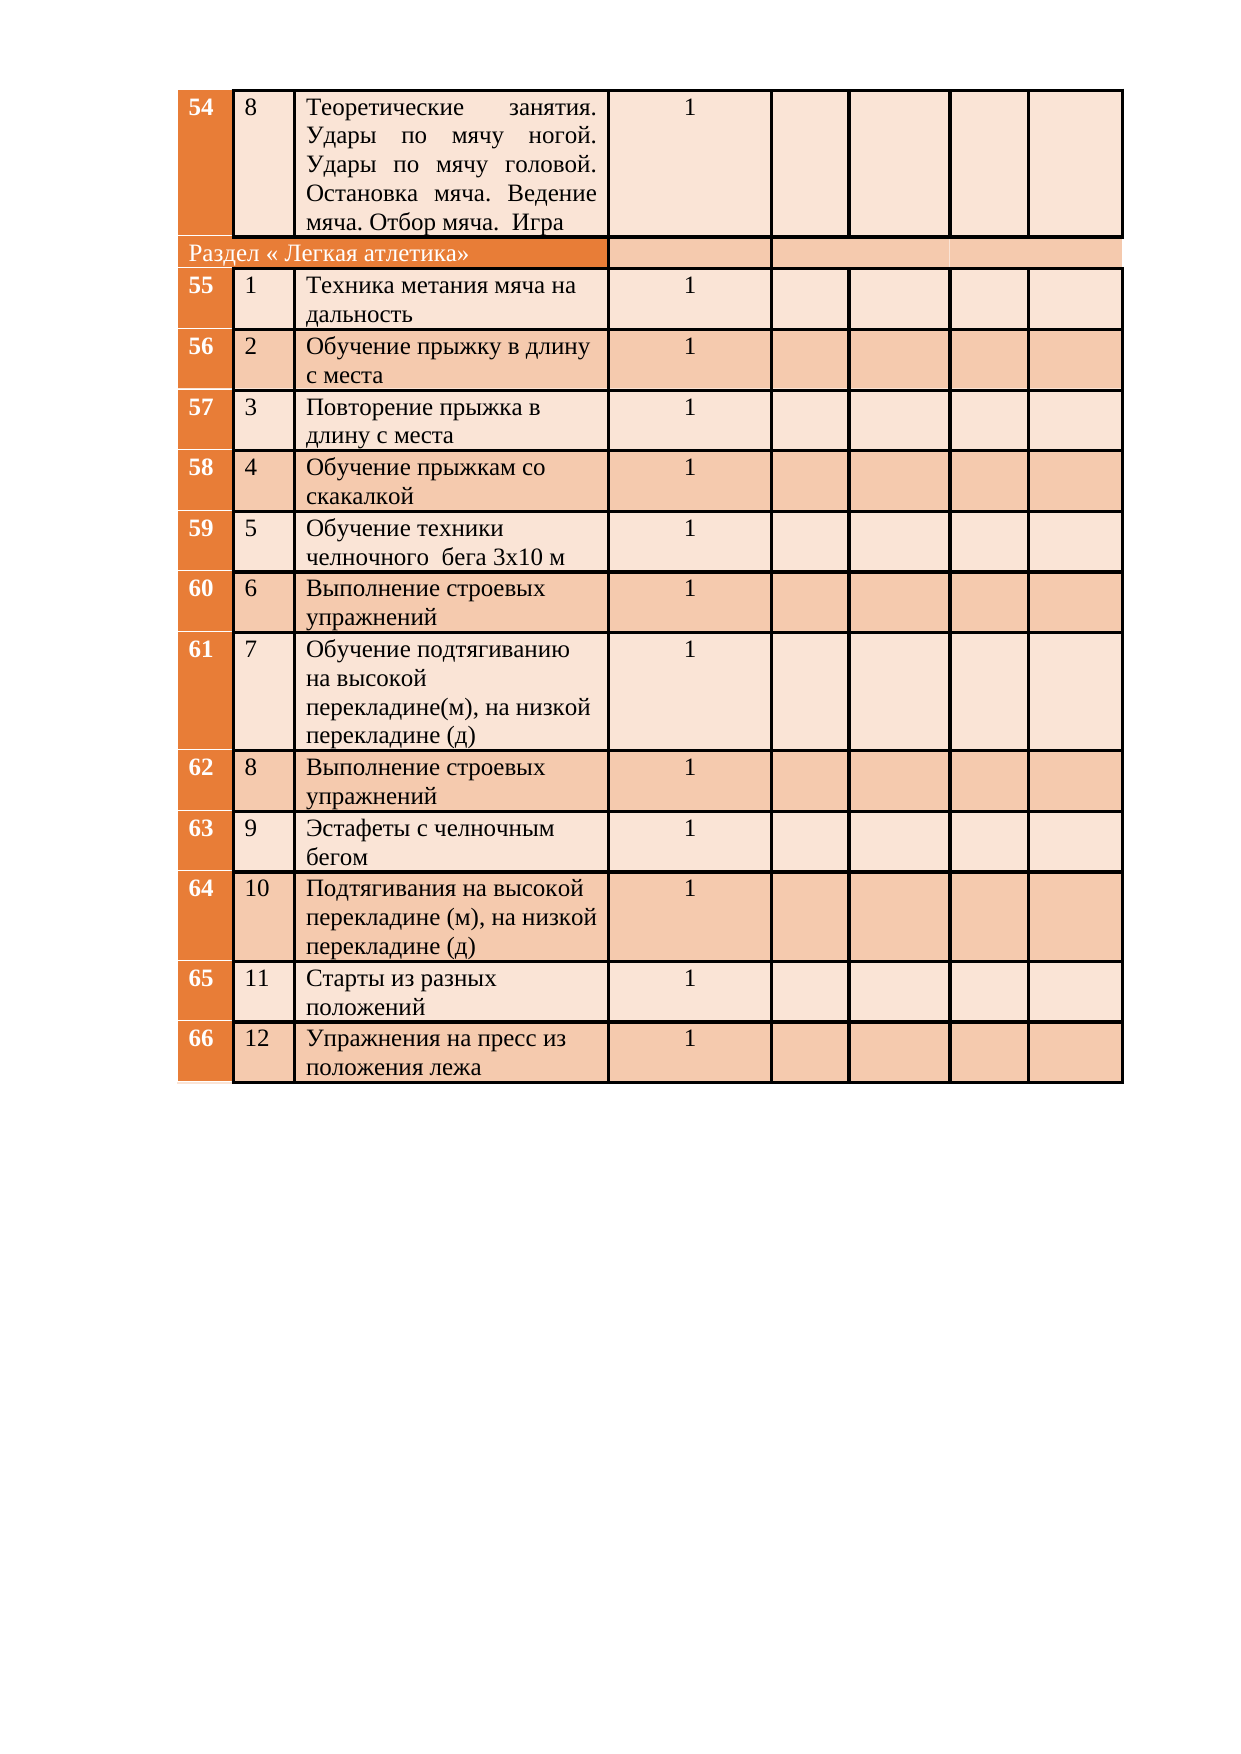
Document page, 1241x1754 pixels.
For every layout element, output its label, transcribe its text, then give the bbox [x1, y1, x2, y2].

table_cell [952, 874, 1027, 960]
table_cell [952, 270, 1027, 328]
table_cell [851, 963, 948, 1020]
table_cell Обучение прыжкам со скакалкой [296, 452, 607, 510]
table_cell [952, 331, 1027, 388]
table_cell [178, 632, 232, 749]
table_cell [178, 750, 232, 810]
table_cell [773, 270, 847, 328]
table_cell 1 [610, 752, 770, 810]
table_cell [1030, 874, 1121, 960]
table_cell [1030, 513, 1121, 570]
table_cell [296, 92, 607, 235]
table_cell [952, 1024, 1027, 1081]
table_cell [235, 452, 293, 510]
table_cell [1030, 92, 1121, 235]
table_cell [235, 634, 293, 749]
table_cell [851, 92, 948, 235]
table_cell 1 [610, 513, 770, 570]
table_cell [1030, 813, 1121, 870]
table_cell [1030, 392, 1121, 449]
table_cell [773, 874, 847, 960]
table_cell [952, 92, 1027, 235]
table_cell [1030, 1024, 1121, 1081]
table_cell [235, 752, 293, 810]
table_cell [851, 392, 948, 449]
table_cell 1 [610, 574, 770, 631]
table_cell [773, 331, 847, 388]
table_cell Раздел « Легкая атлетика» [178, 236, 607, 267]
table_cell [178, 329, 232, 388]
table_cell Старты из разных положений [296, 963, 607, 1020]
table_cell [178, 268, 232, 328]
table_cell Выполнение строевых упражнений [296, 752, 607, 810]
table_cell [1030, 270, 1121, 328]
table_cell [952, 813, 1027, 870]
table_cell 1 [610, 92, 770, 235]
table_cell [178, 871, 232, 960]
table_cell [1030, 331, 1121, 388]
table_cell 1 [610, 1024, 770, 1081]
table_cell 1 [610, 270, 770, 328]
table_cell [235, 270, 293, 328]
table_cell [851, 634, 948, 749]
table_cell [851, 752, 948, 810]
table_cell [1030, 752, 1121, 810]
table_cell Упражнения на пресс из положения лежа [296, 1024, 607, 1081]
table_cell [235, 1024, 293, 1081]
table_cell [952, 574, 1027, 631]
table_cell [773, 813, 847, 870]
table_cell [851, 874, 948, 960]
table_cell [1030, 963, 1121, 1020]
table_cell [1030, 634, 1121, 749]
table_cell [235, 92, 293, 235]
table_cell [773, 392, 847, 449]
table_cell [178, 390, 232, 449]
table_cell [952, 392, 1027, 449]
table_cell [851, 1024, 948, 1081]
table_cell [235, 813, 293, 870]
table_cell 1 [610, 392, 770, 449]
table_cell [851, 513, 948, 570]
table_cell [178, 961, 232, 1020]
table_cell [178, 511, 232, 570]
table_cell [178, 90, 232, 235]
table_cell 1 [610, 874, 770, 960]
table_cell [773, 1024, 847, 1081]
table_cell [235, 574, 293, 631]
table_cell Обучение подтягиванию на высокой перекладине(м), на низкой перекладине (д) [296, 634, 607, 749]
table_cell [952, 963, 1027, 1020]
table_cell [235, 331, 293, 388]
table_cell Подтягивания на высокой перекладине (м), на низкой перекладине (д) [296, 874, 607, 960]
table_cell Обучение техники челночного бега 3х10 м [296, 513, 607, 570]
table_cell 1 [610, 331, 770, 388]
table_cell [235, 874, 293, 960]
table_cell Выполнение строевых упражнений [296, 574, 607, 631]
table_cell [235, 392, 293, 449]
table_cell [773, 92, 847, 235]
table_cell Повторение прыжка в длину с места [296, 392, 607, 449]
table_cell [773, 574, 847, 631]
table_cell [235, 513, 293, 570]
table_cell [851, 452, 948, 510]
table_cell [1030, 574, 1121, 631]
table_cell [851, 270, 948, 328]
table_cell [235, 963, 293, 1020]
table_cell 1 [610, 813, 770, 870]
table_cell 1 [610, 634, 770, 749]
table_cell [851, 574, 948, 631]
table_cell [773, 963, 847, 1020]
table_cell [952, 634, 1027, 749]
table_cell Эстафеты с челночным бегом [296, 813, 607, 870]
table_cell Техника метания мяча на дальность [296, 270, 607, 328]
table_cell [952, 752, 1027, 810]
table_cell [773, 634, 847, 749]
table_cell [952, 513, 1027, 570]
table_cell [773, 752, 847, 810]
table_cell [178, 1021, 232, 1081]
table_cell [773, 452, 847, 510]
table_cell [851, 331, 948, 388]
table_cell [773, 513, 847, 570]
table_cell [178, 450, 232, 510]
table_cell [1030, 452, 1121, 510]
table_cell 1 [610, 452, 770, 510]
table_cell [610, 239, 770, 267]
table_cell 1 [610, 963, 770, 1020]
table_cell [178, 811, 232, 870]
table_cell [952, 452, 1027, 510]
table_cell [851, 813, 948, 870]
table_cell [178, 571, 232, 631]
table_cell Обучение прыжку в длину с места [296, 331, 607, 388]
